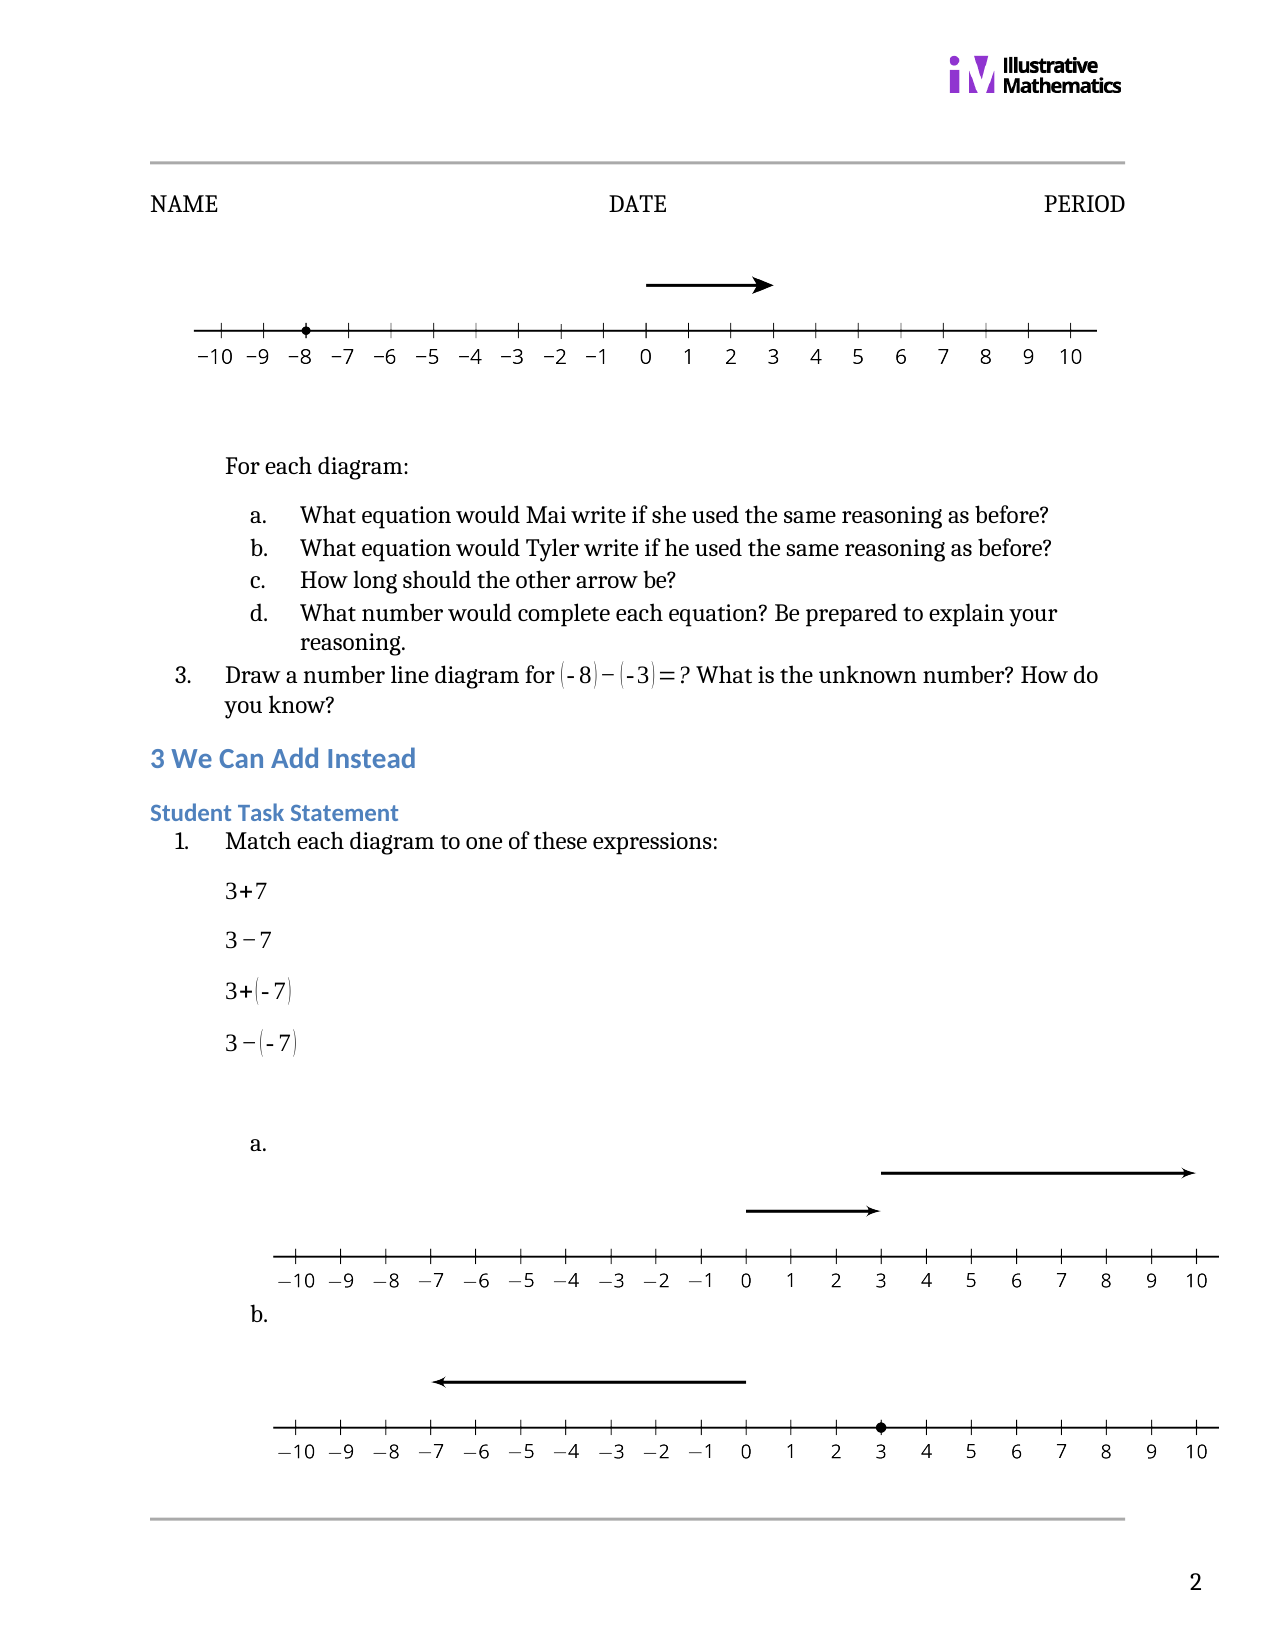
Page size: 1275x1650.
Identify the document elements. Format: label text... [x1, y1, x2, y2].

list What number would complete each equation? Be prepared to explain your reasoning. [250, 599, 1125, 656]
subtitle 3 We Can Add Instead [150, 740, 1125, 776]
subtitle Student Task Statement [150, 797, 1125, 827]
picture [268, 1328, 1220, 1468]
list What equation would Mai write if she used the same reasoning as before? [250, 501, 1125, 530]
picture [193, 276, 1097, 370]
list What equation would Tyler write if he used the same reasoning as before? [250, 534, 1125, 562]
list How long should the other arrow be? [250, 566, 1125, 595]
list For each diagram: [175, 452, 1125, 480]
list Match each diagram to one of these expressions: [175, 827, 1125, 856]
picture [949, 55, 1121, 93]
picture [268, 1157, 1220, 1297]
list Draw a number line diagram for What is the unknown number? How do you know? [175, 660, 1125, 719]
